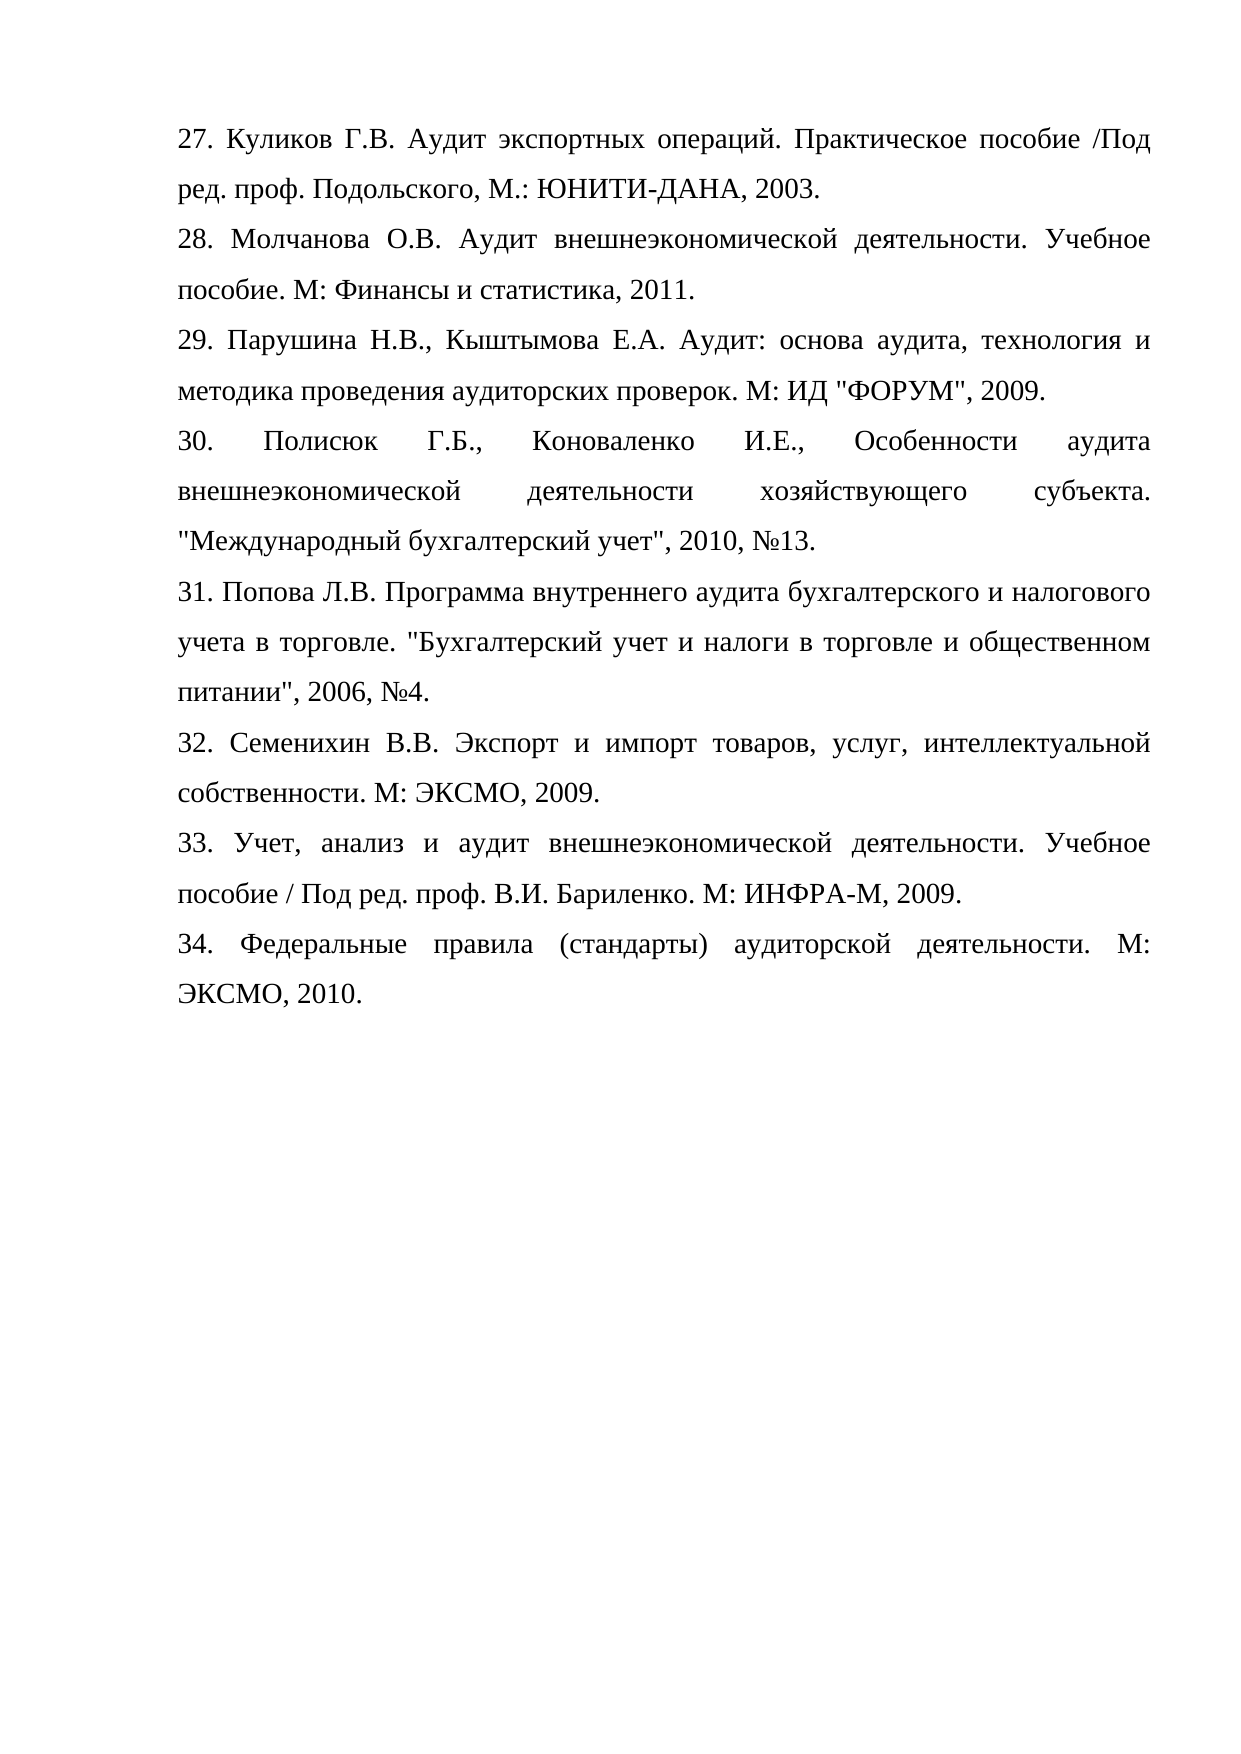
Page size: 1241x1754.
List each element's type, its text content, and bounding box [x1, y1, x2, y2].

text 31. Попова Л.В. Программа внутреннего аудита бухгалтерского и налогового учета в торговле. "Бухгалтерский учет и налоги в торговле и общественном питании", 2006, №4. [177, 574, 1152, 708]
text 33. Учет, анализ и аудит внешнеэкономической деятельности. Учебное пособие / Под ред. проф. В.И. Бариленко. М: ИНФРА-М, 2009. [177, 825, 1152, 909]
text 28. Молчанова О.В. Аудит внешнеэкономической деятельности. Учебное пособие. М: Финансы и статистика, 2011. [177, 222, 1152, 306]
text 29. Парушина Н.В., Кыштымова Е.А. Аудит: основа аудита, технология и методика проведения аудиторских проверок. М: ИД "ФОРУМ", 2009. [177, 322, 1152, 406]
text 34. Федеральные правила (стандарты) аудиторской деятельности. М: ЭКСМО, 2010. [177, 926, 1152, 1010]
text 30. Полисюк Г.Б., Коноваленко И.Е., Особенности аудита внешнеэкономической деятельности хозяйствующего субъекта. "Международный бухгалтерский учет", 2010, №13. [177, 423, 1152, 557]
text 32. Семенихин В.В. Экспорт и импорт товаров, услуг, интеллектуальной собственности. М: ЭКСМО, 2009. [177, 725, 1152, 809]
text 27. Куликов Г.В. Аудит экспортных операций. Практическое пособие /Под ред. проф. Подольского, М.: ЮНИТИ-ДАНА, 2003. [177, 121, 1152, 205]
